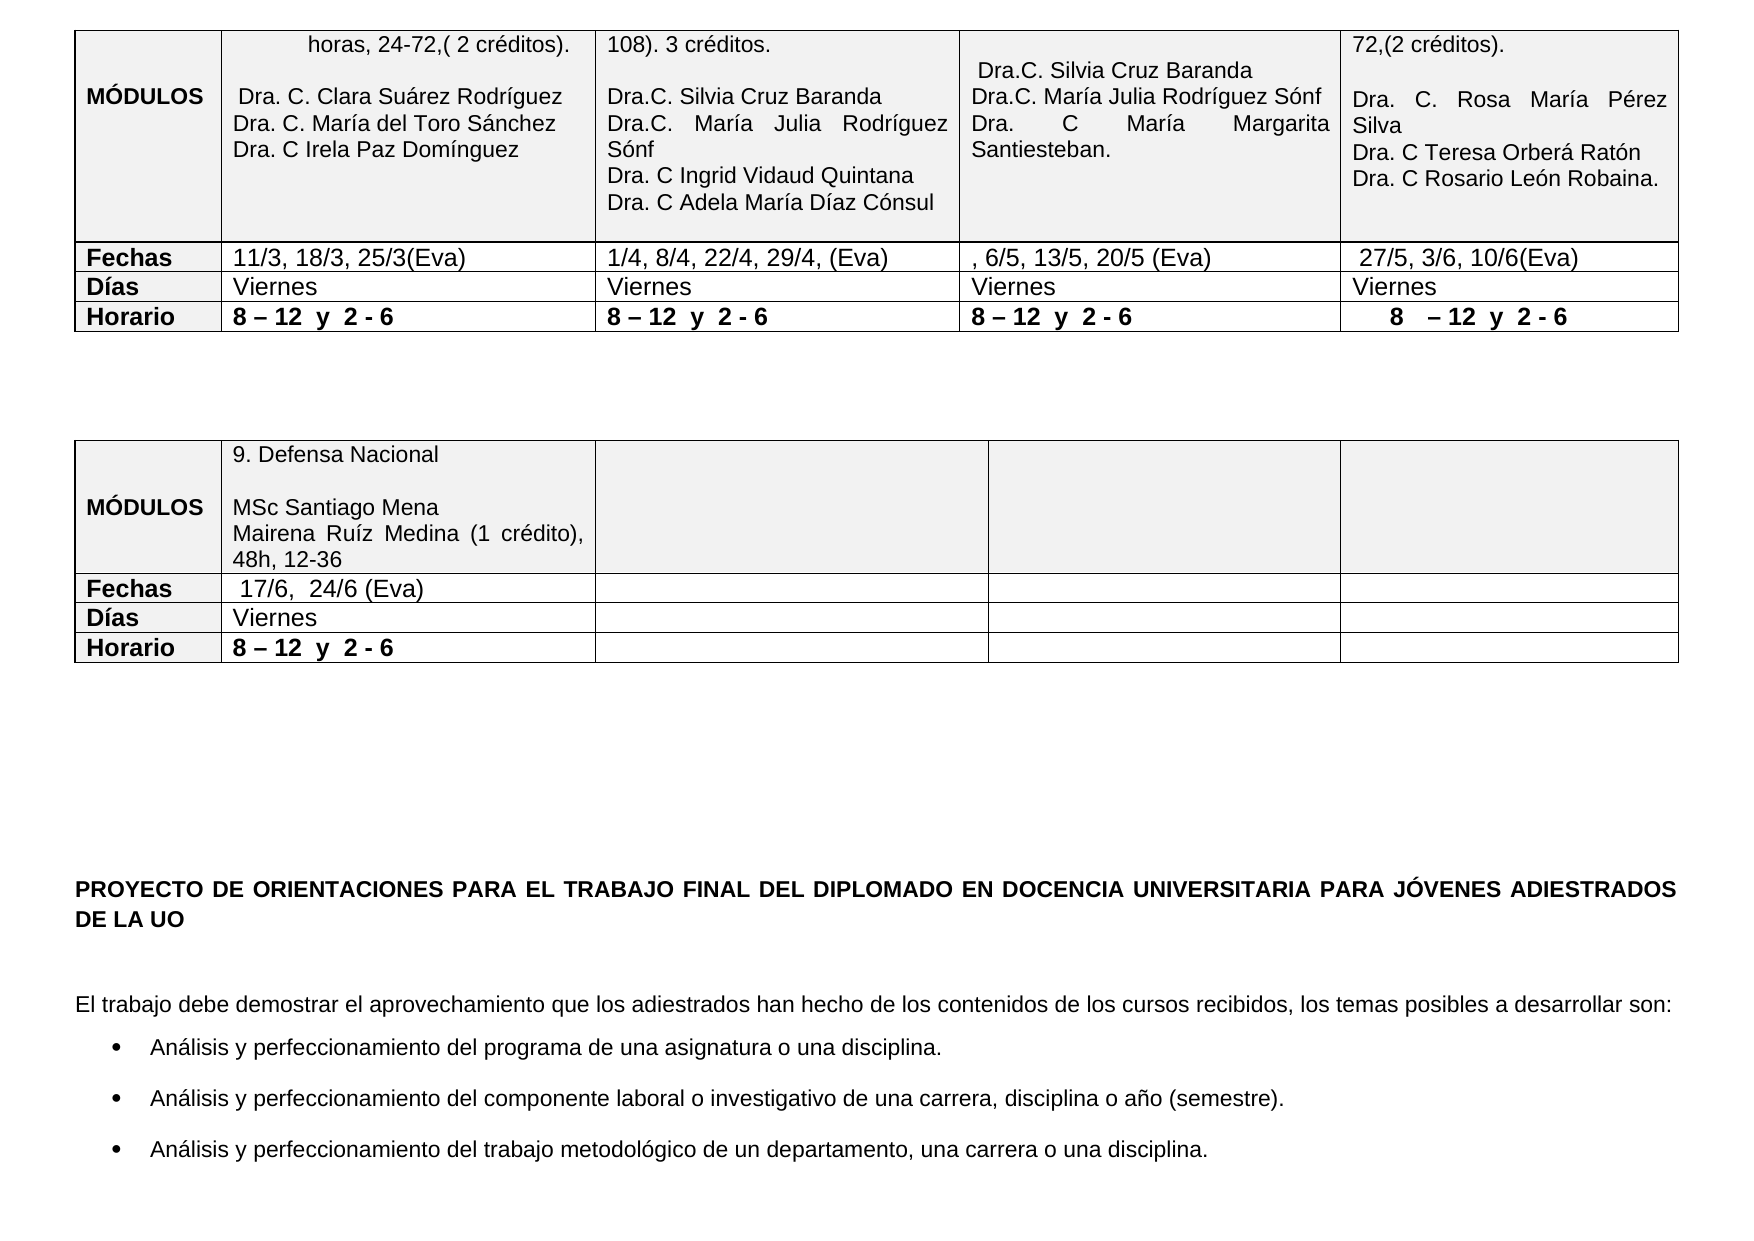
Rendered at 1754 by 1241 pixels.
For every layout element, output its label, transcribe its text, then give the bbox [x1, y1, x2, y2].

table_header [222, 31, 595, 241]
list Análisis y perfeccionamiento del componente laboral o investigativo de una carrera, disciplina o año (semestre). [112, 1085, 1679, 1112]
table_header 9. Defensa Nacional MSc Santiago Mena Mairena Ruíz Medina (1 crédito), 48h, 12-36 [222, 441, 595, 572]
table_cell Viernes [1341, 272, 1678, 301]
list Análisis y perfeccionamiento del programa de una asignatura o una disciplina. [112, 1034, 1679, 1061]
table_cell 8 – 12 y 2 - 6 [222, 633, 595, 662]
table_cell Fechas [76, 574, 221, 602]
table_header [596, 31, 959, 241]
text PROYECTO DE ORIENTACIONES PARA EL TRABAJO FINAL DEL DIPLOMADO EN DOCENCIA UNIVERSITARIA PARA JÓVENES ADIESTRADOS DE LA UO [75, 876, 1679, 932]
list Análisis y perfeccionamiento del trabajo metodológico de un departamento, una carrera o una disciplina. [112, 1136, 1679, 1163]
table_cell Días [76, 272, 221, 301]
table_cell 8 – 12 y 2 - 6 [960, 302, 1340, 331]
table_header [1341, 441, 1678, 572]
table_cell Viernes [222, 272, 595, 301]
table_cell , 6/5, 13/5, 20/5 (Eva) [960, 243, 1340, 271]
table_cell 11/3, 18/3, 25/3(Eva) [222, 243, 595, 271]
table_header [596, 441, 988, 572]
table_cell [596, 574, 988, 602]
table_cell [1341, 603, 1678, 632]
table_cell 8 – 12 y 2 - 6 [222, 302, 595, 331]
table_cell [989, 603, 1340, 632]
table_header MÓDULOS [76, 31, 221, 241]
table_cell [1341, 574, 1678, 602]
table_cell [596, 603, 988, 632]
table_cell Viernes [596, 272, 959, 301]
table_cell [1341, 633, 1678, 662]
table_cell 27/5, 3/6, 10/6(Eva) [1341, 243, 1678, 271]
table_cell 17/6, 24/6 (Eva) [222, 574, 595, 602]
text El trabajo debe demostrar el aprovechamiento que los adiestrados han hecho de los contenidos de los cursos recibidos, los temas posibles a desarrollar son: [75, 991, 1679, 1018]
table_cell [989, 574, 1340, 602]
table_cell Horario [76, 302, 221, 331]
table_cell 1/4, 8/4, 22/4, 29/4, (Eva) [596, 243, 959, 271]
table_header MÓDULOS [76, 441, 221, 572]
table_cell [596, 633, 988, 662]
table_cell Horario [76, 633, 221, 662]
table_cell [989, 633, 1340, 662]
table_cell Fechas [76, 243, 221, 271]
table_cell 8 – 12 y 2 - 6 [596, 302, 959, 331]
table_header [960, 31, 1340, 241]
table_cell Viernes [960, 272, 1340, 301]
table_cell Viernes [222, 603, 595, 632]
table_cell – 12 y 2 - 6 [1341, 302, 1678, 331]
table_cell Días [76, 603, 221, 632]
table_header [1341, 31, 1678, 241]
table_header [989, 441, 1340, 572]
